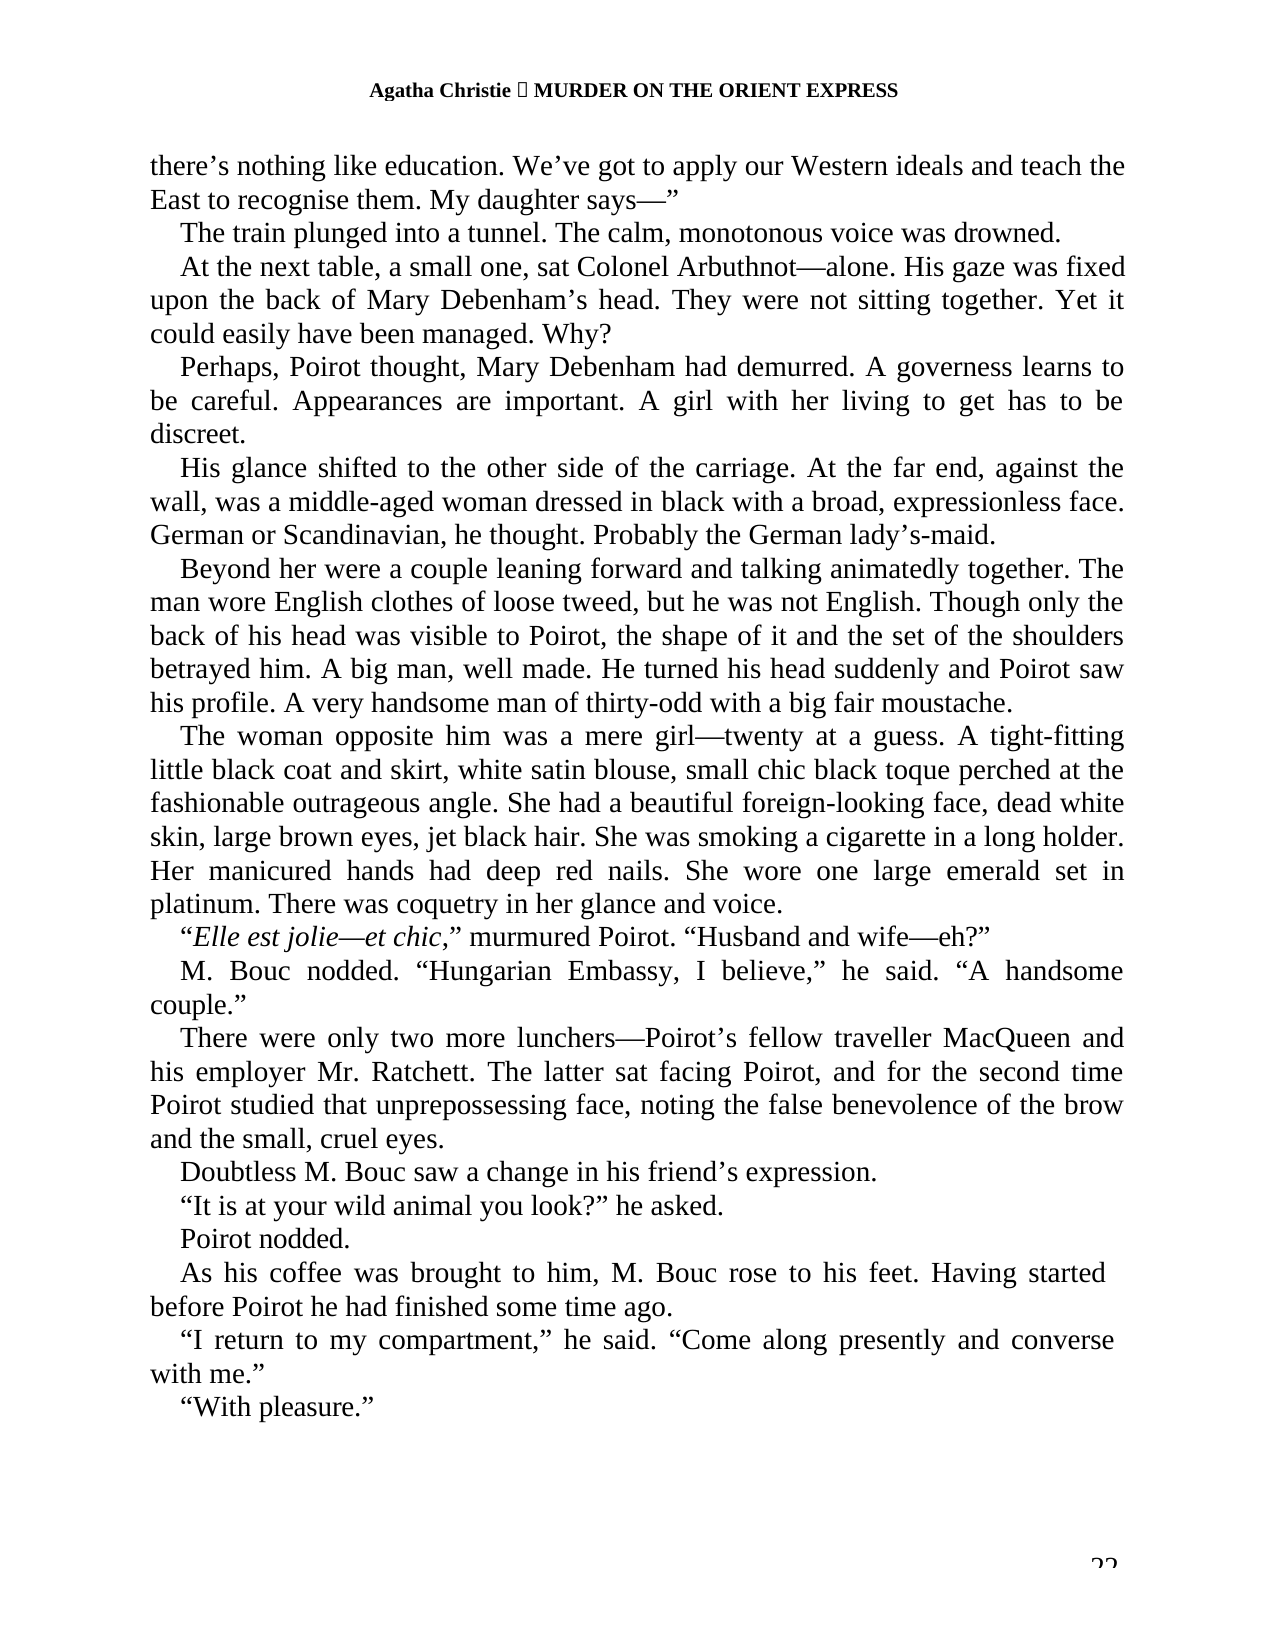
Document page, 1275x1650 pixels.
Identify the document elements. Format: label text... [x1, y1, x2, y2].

text The woman opposite him was a mere girl—twenty at a guess. A tight-fitting little black coat and skirt, white satin blouse, small chic black toque perched at the fashionable outrageous angle. She had a beautiful foreign-looking face, dead white skin, large brown eyes, jet black hair. She was smoking a cigarette in a long holder. Her manicured hands had deep red nails. She wore one large emerald set in platinum. There was coquetry in her glance and voice. [150, 718, 1126, 920]
text There were only two more lunchers—Poirot’s fellow traveller MacQueen and his employer Mr. Ratchett. The latter sat facing Poirot, and for the second time Poirot studied that unprepossessing face, noting the false benevolence of the brow and the small, cruel eyes. [150, 1020, 1125, 1154]
text there’s nothing like education. We’ve got to apply our Western ideals and teach the East to recognise them. My daughter says—” [150, 148, 1126, 215]
text “With pleasure.” [180, 1389, 1137, 1423]
text Doubtless M. Bouc saw a change in his friend’s expression. “It is at your wild animal you look?” he asked. [180, 1154, 878, 1222]
text The train plunged into a tunnel. The calm, monotonous voice was drowned. [180, 215, 1137, 249]
text His glance shifted to the other side of the carriage. At the far end, against the wall, was a middle-aged woman dressed in black with a broad, expressionless face. German or Scandinavian, he thought. Probably the German lady’s-maid. [150, 450, 1125, 551]
text Poirot nodded. [180, 1222, 1137, 1255]
text As his coffee was brought to him, M. Bouc rose to his feet. Having started before Poirot he had finished some time ago. [150, 1255, 1127, 1322]
text M. Bouc nodded. “Hungarian Embassy, I believe,” he said. “A handsome couple.” [150, 953, 1125, 1020]
text Beyond her were a couple leaning forward and talking animatedly together. The man wore English clothes of loose tweed, but he was not English. Though only the back of his head was visible to Poirot, the shape of it and the set of the shoulders betrayed him. A big man, well made. He turned his head suddenly and Poirot saw his profile. A very handsome man of thirty-odd with a big fair moustache. [150, 551, 1126, 718]
text At the next table, a small one, sat Colonel Arbuthnot—alone. His gaze was fixed upon the back of Mary Debenham’s head. They were not sitting together. Yet it could easily have been managed. Why? [150, 249, 1125, 349]
text “Elle est jolie—et chic,” murmured Poirot. “Husband and wife—eh?” [180, 920, 1137, 953]
text “I return to my compartment,” he said. “Come along presently and converse with me.” [150, 1322, 1137, 1389]
text Perhaps, Poirot thought, Mary Debenham had demurred. A governess learns to be careful. Appearances are important. A girl with her living to get has to be discreet. [150, 349, 1125, 450]
